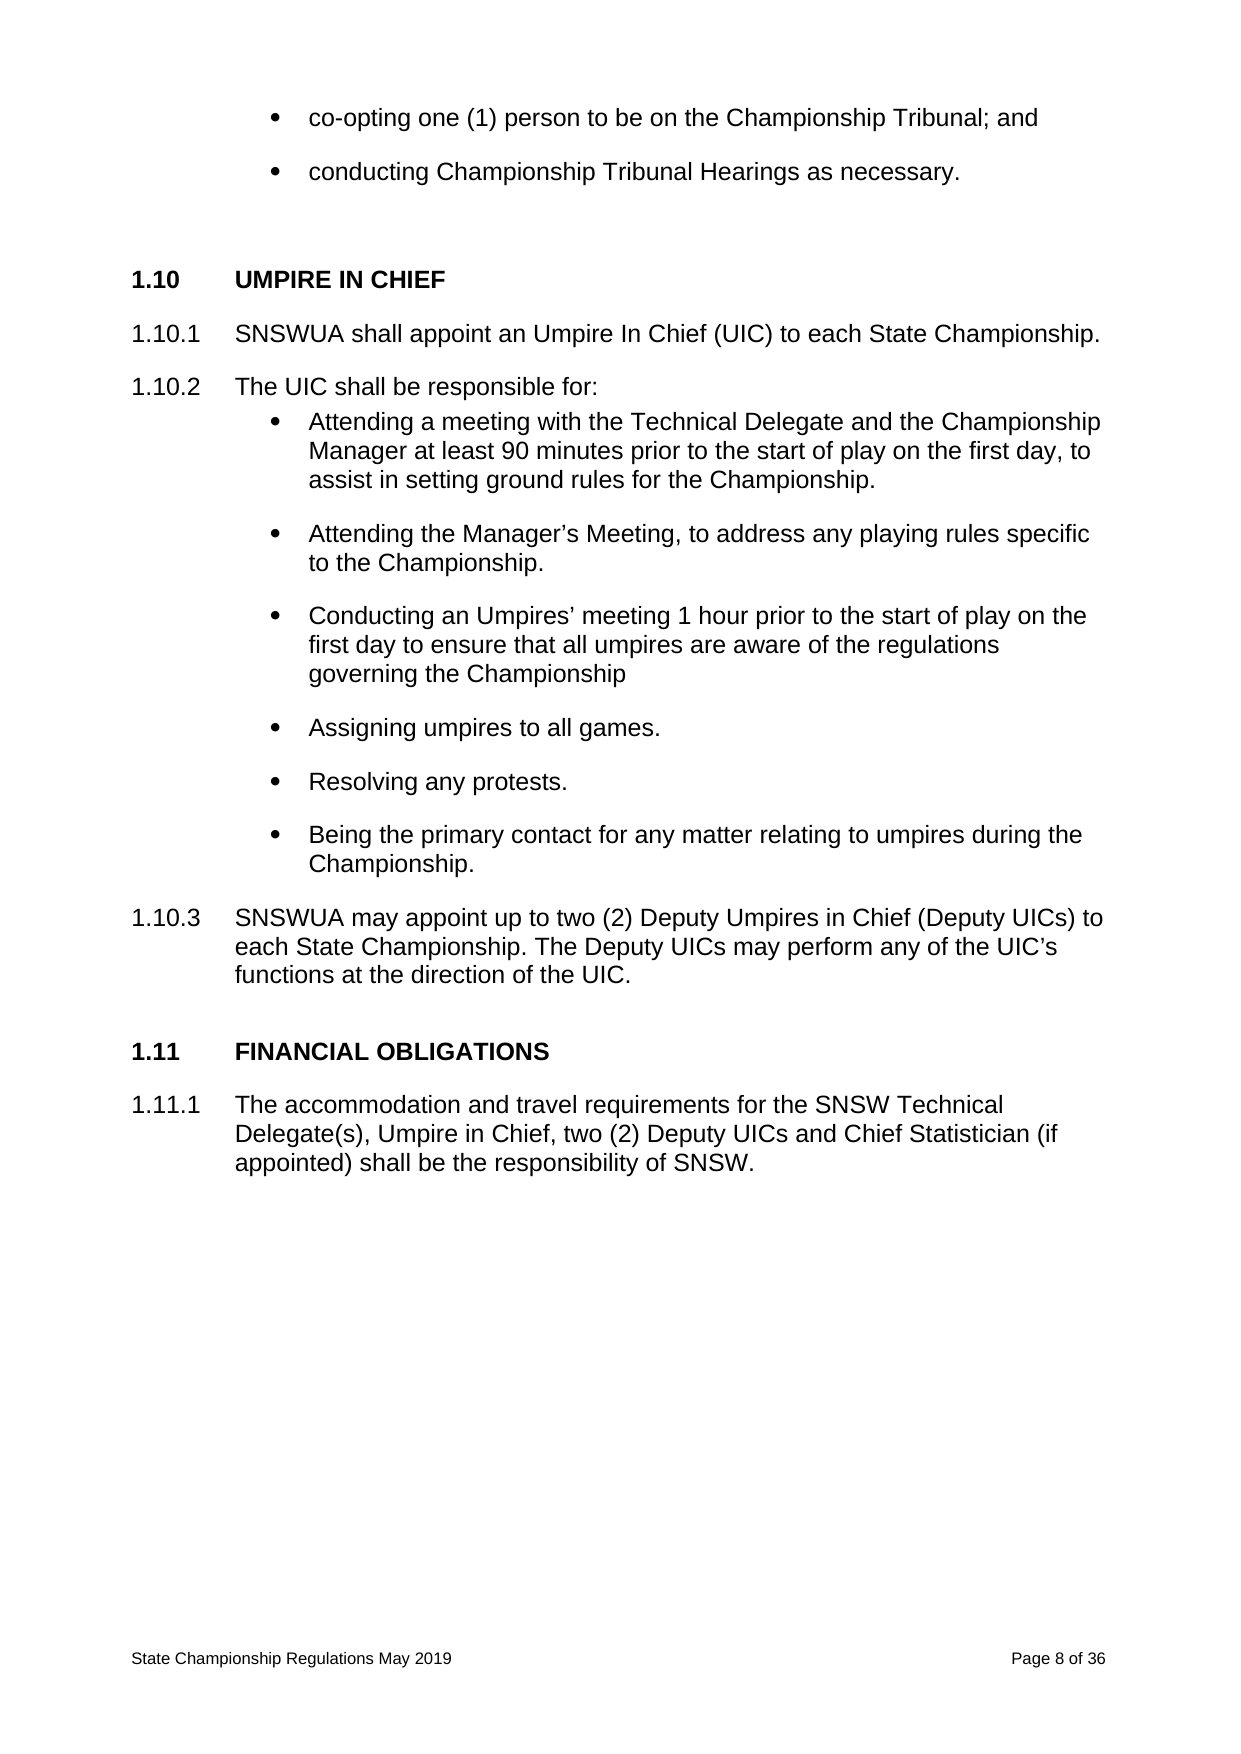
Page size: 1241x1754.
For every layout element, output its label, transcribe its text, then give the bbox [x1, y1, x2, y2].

text Attending the Manager’s Meeting, to address any playing rules specific to the Championship. [271, 519, 1106, 576]
subtitle FINANCIAL OBLIGATIONS [131, 1037, 1106, 1066]
text co-opting one (1) person to be on the Championship Tribunal; and [271, 103, 1106, 132]
subtitle UMPIRE IN CHIEF [131, 265, 1106, 294]
text Resolving any protests. [271, 767, 1106, 795]
subtitle The UIC shall be responsible for: [131, 372, 1106, 401]
subtitle SNSWUA may appoint up to two (2) Deputy Umpires in Chief (Deputy UICs) to each State Championship. The Deputy UICs may perform any of the UIC’s functions at the direction of the UIC. [131, 903, 1106, 989]
subtitle The accommodation and travel requirements for the SNSW Technical Delegate(s), Umpire in Chief, two (2) Deputy UICs and Chief Statistician (if appointed) shall be the responsibility of SNSW. [131, 1091, 1106, 1177]
subtitle SNSWUA shall appoint an Umpire In Chief (UIC) to each State Championship. [131, 319, 1106, 347]
text Assigning umpires to all games. [271, 713, 1106, 742]
text Conducting an Umpires’ meeting 1 hour prior to the start of play on the first day to ensure that all umpires are aware of the regulations governing the Championship [271, 601, 1106, 688]
text conducting Championship Tribunal Hearings as necessary. [271, 157, 1106, 186]
text Being the primary contact for any matter relating to umpires during the Championship. [271, 820, 1106, 878]
text Attending a meeting with the Technical Delegate and the Championship Manager at least 90 minutes prior to the start of play on the first day, to assist in setting ground rules for the Championship. [271, 407, 1106, 494]
